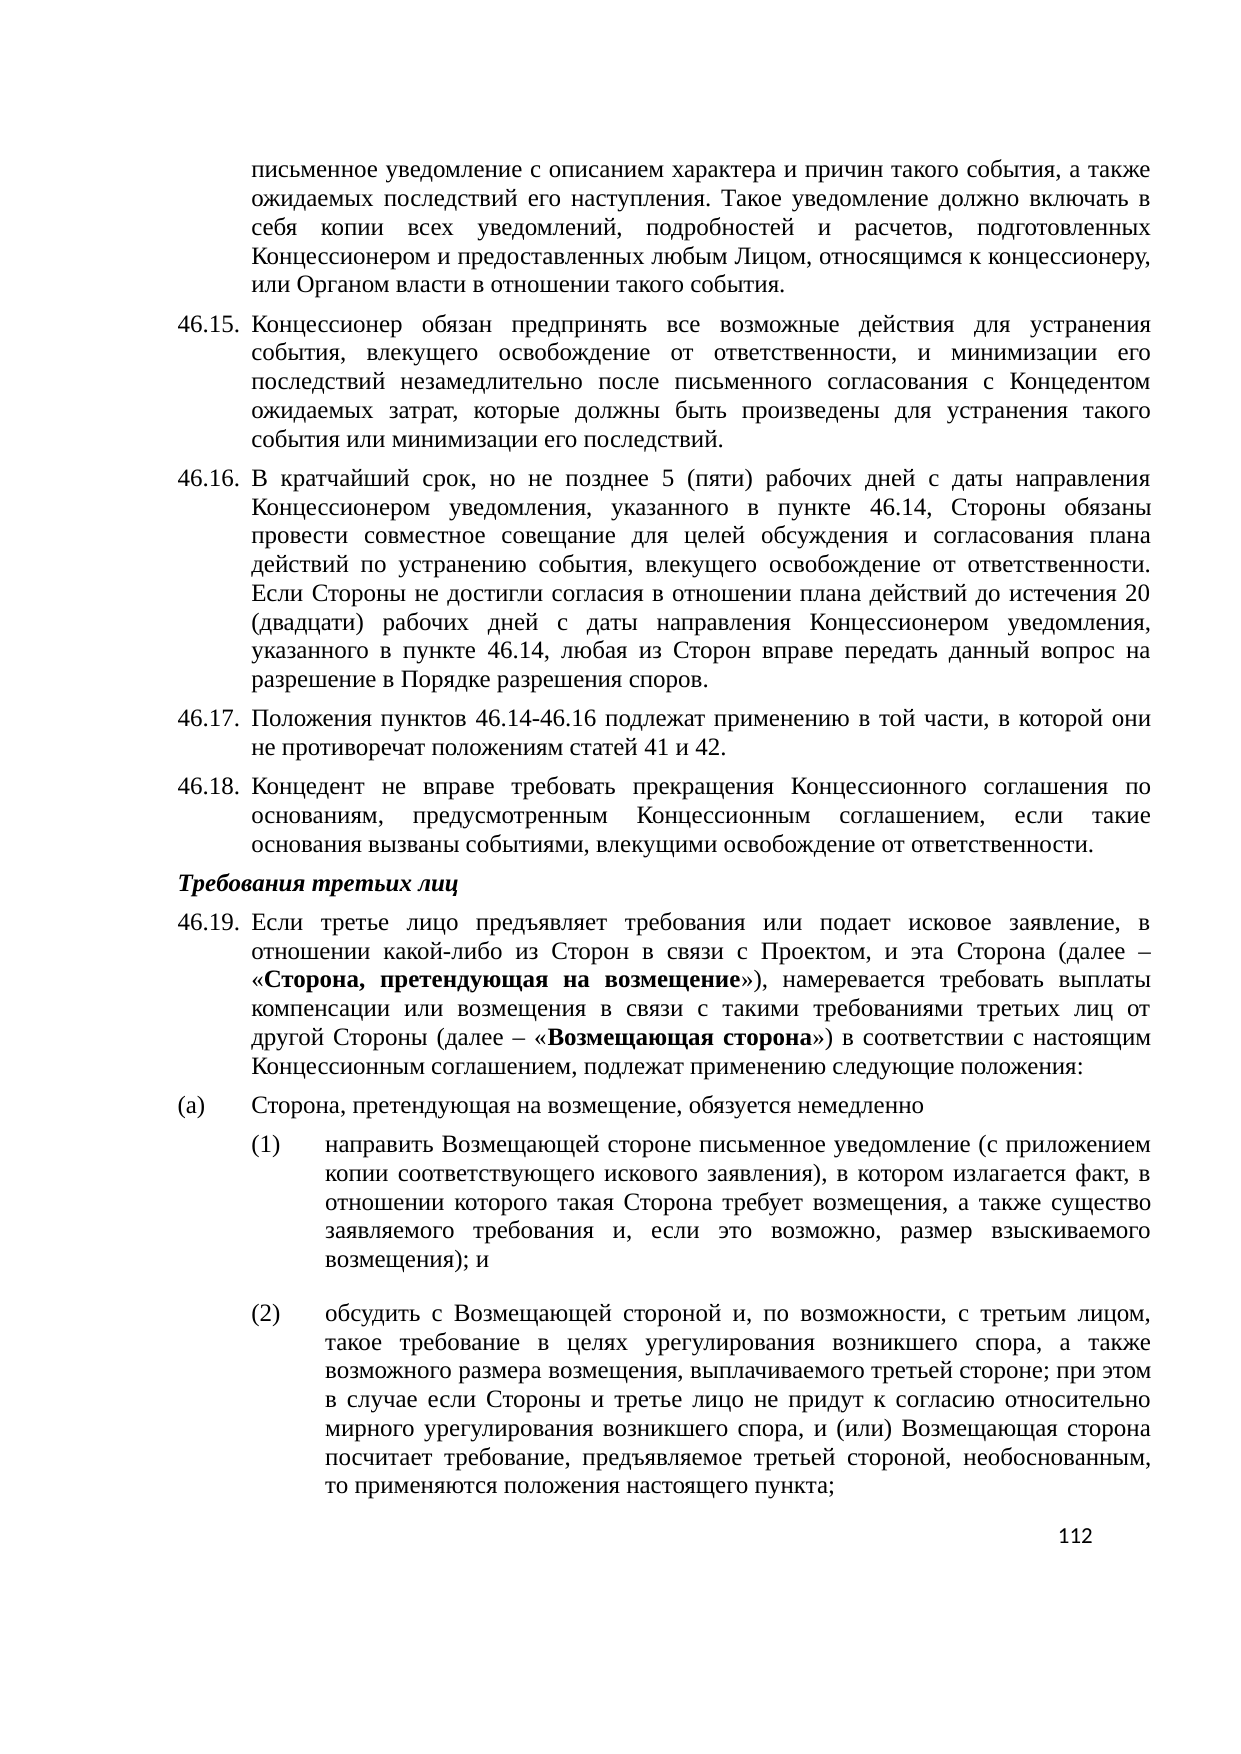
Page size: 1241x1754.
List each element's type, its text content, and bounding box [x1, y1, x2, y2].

text обсудить с Возмещающей стороной и, по возможности, с третьим лицом, такое требование в целях урегулирования возникшего спора, а также возможного размера возмещения, выплачиваемого третьей стороне; при этом в случае если Стороны и третье лицо не придут к согласию относительно мирного урегулирования возникшего спора, и (или) Возмещающая сторона посчитает требование, предъявляемое третьей стороной, необоснованным, то применяются положения настоящего пункта; [251, 1298, 1152, 1499]
text направить Возмещающей стороне письменное уведомление (с приложением копии соответствующего искового заявления), в котором излагается факт, в отношении которого такая Сторона требует возмещения, а также существо заявляемого требования и, если это возможно, размер взыскиваемого возмещения); и [251, 1129, 1152, 1273]
text Концессионер обязан предпринять все возможные действия для устранения события, влекущего освобождение от ответственности, и минимизации его последствий незамедлительно после письменного согласования с Концедентом ожидаемых затрат, которые должны быть произведены для устранения такого события или минимизации его последствий. [177, 309, 1152, 452]
text Требования третьих лиц [177, 868, 1152, 897]
text Положения пунктов 46.14-46.16 подлежат применению в той части, в которой они не противоречат положениям статей 41 и 42. [177, 703, 1152, 761]
text Концедент не вправе требовать прекращения Концессионного соглашения по основаниям, предусмотренным Концессионным соглашением, если такие основания вызваны событиями, влекущими освобождение от ответственности. [177, 771, 1152, 857]
text Если третье лицо предъявляет требования или подает исковое заявление, в отношении какой-либо из Сторон в связи с Проектом, и эта Сторона (далее – «Сторона, претендующая на возмещение»), намеревается требовать выплаты компенсации или возмещения в связи с такими требованиями третьих лиц от другой Стороны (далее – «Возмещающая сторона») в соответствии с настоящим Концессионным соглашением, подлежат применению следующие положения: [177, 907, 1152, 1079]
text Сторона, претендующая на возмещение, обязуется немедленно [177, 1090, 1152, 1119]
text В кратчайший срок, но не позднее 5 (пяти) рабочих дней с даты направления Концессионером уведомления, указанного в пункте 46.14, Стороны обязаны провести совместное совещание для целей обсуждения и согласования плана действий по устранению события, влекущего освобождение от ответственности. Если Стороны не достигли согласия в отношении плана действий до истечения 20 (двадцати) рабочих дней с даты направления Концессионером уведомления, указанного в пункте 46.14, любая из Сторон вправе передать данный вопрос на разрешение в Порядке разрешения споров. [177, 463, 1152, 693]
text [177, 154, 1152, 298]
